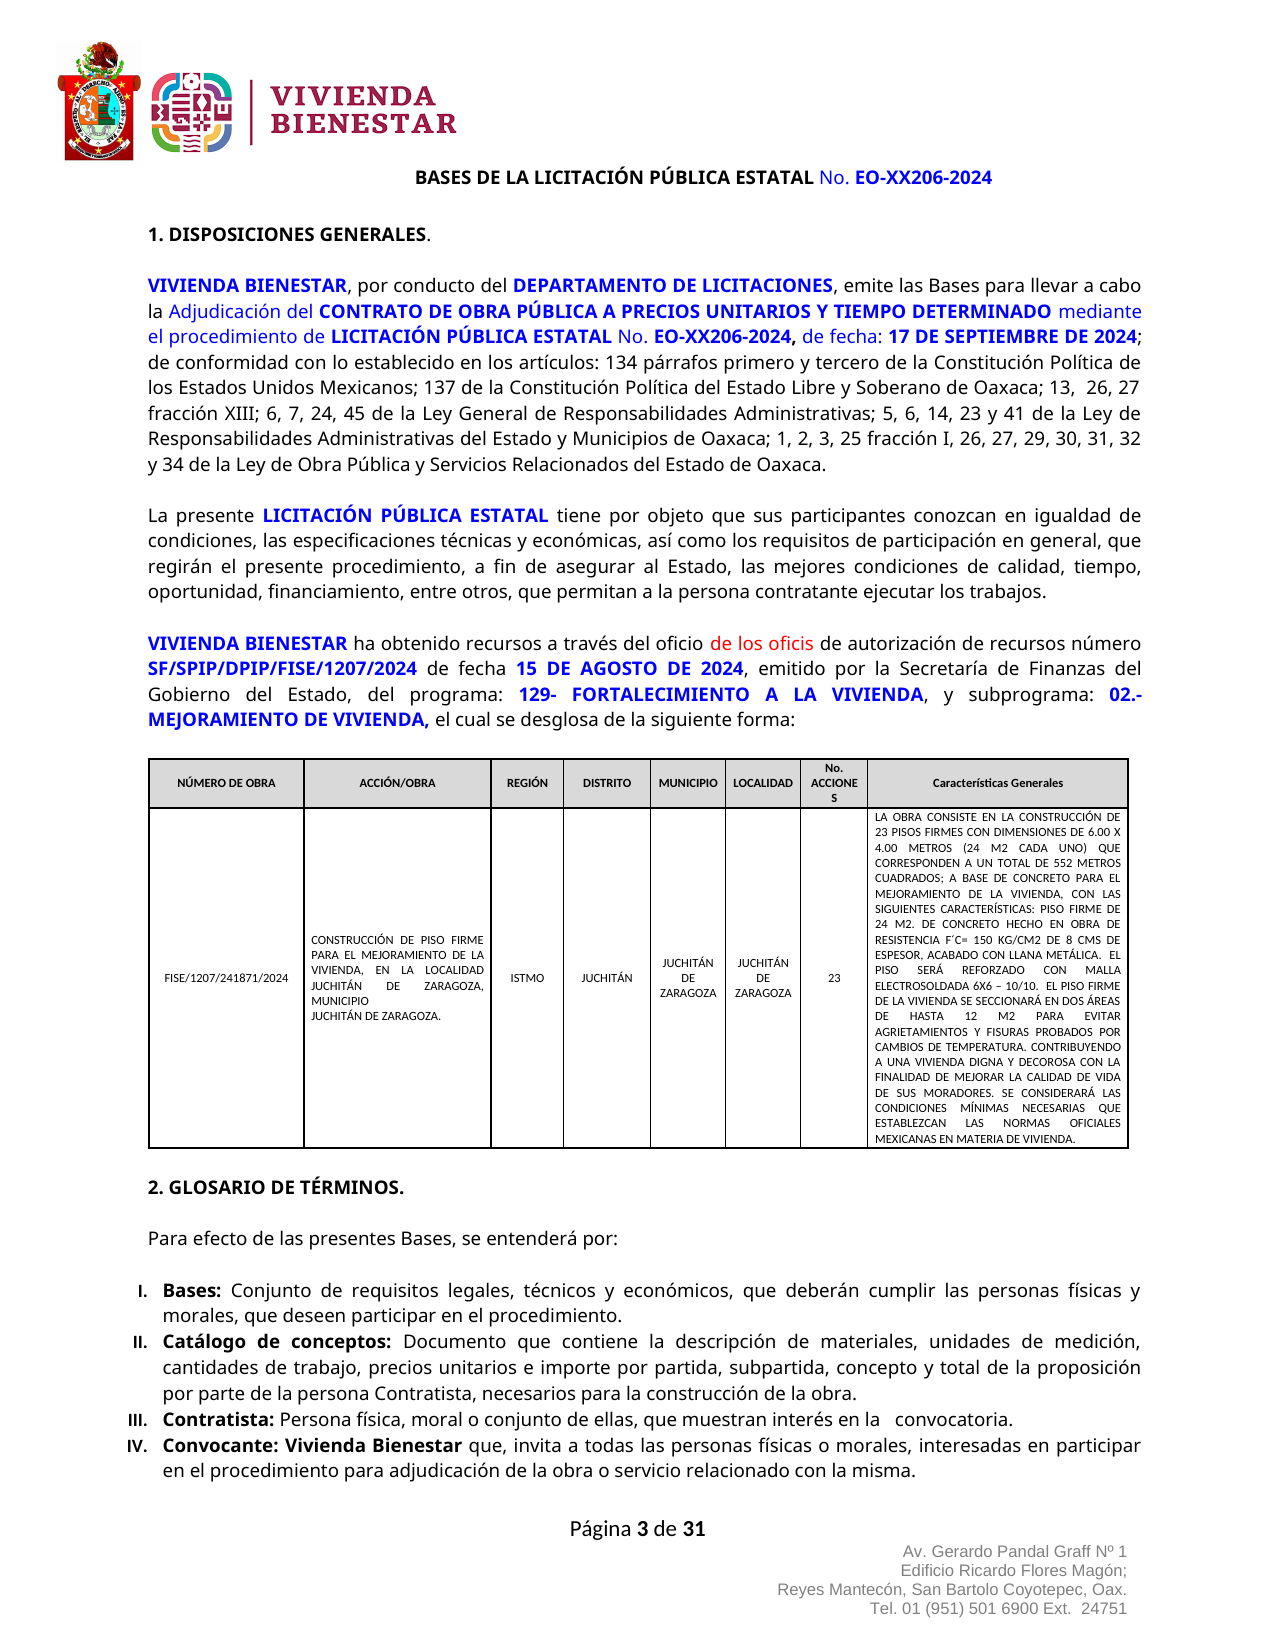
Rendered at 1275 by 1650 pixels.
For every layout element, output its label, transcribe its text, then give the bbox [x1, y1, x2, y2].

table_cell JUCHITÁN DE ZARAGOZA [651, 809, 725, 1147]
table_cell ISTMO [492, 809, 563, 1147]
text VIVIENDA BIENESTAR ha obtenido recursos a través del oficio de los oficis de autorización de recursos número SF/SPIP/DPIP/FISE/1207/2024 de fecha 15 DE AGOSTO DE 2024, emitido por la Secretaría de Finanzas del Gobierno del Estado, del programa: 129- FORTALECIMIENTO A LA VIVIENDA, y subprograma: 02.- MEJORAMIENTO DE VIVIENDA, el cual se desglosa de la siguiente forma: [148, 630, 1142, 732]
text VIVIENDA BIENESTAR, por conducto del DEPARTAMENTO DE LICITACIONES, emite las Bases para llevar a cabo la Adjudicación del CONTRATO DE OBRA PÚBLICA A PRECIOS UNITARIOS Y TIEMPO DETERMINADO mediante el procedimiento de LICITACIÓN PÚBLICA ESTATAL No. EO-XX206-2024, de fecha: 17 DE SEPTIEMBRE DE 2024; de conformidad con lo establecido en los artículos: 134 párrafos primero y tercero de la Constitución Política de los Estados Unidos Mexicanos; 137 de la Constitución Política del Estado Libre y Soberano de Oaxaca; 13, 26, 27 fracción XIII; 6, 7, 24, 45 de la Ley General de Responsabilidades Administrativas; 5, 6, 14, 23 y 41 de la Ley de Responsabilidades Administrativas del Estado y Municipios de Oaxaca; 1, 2, 3, 25 fracción I, 26, 27, 29, 30, 31, 32 y 34 de la Ley de Obra Pública y Servicios Relacionados del Estado de Oaxaca. [148, 272, 1142, 477]
table_cell LA OBRA CONSISTE EN LA CONSTRUCCIÓN DE 23 PISOS FIRMES CON DIMENSIONES DE 6.00 X 4.00 METROS (24 M2 CADA UNO) QUE CORRESPONDEN A UN TOTAL DE 552 METROS CUADRADOS; A BASE DE CONCRETO PARA EL MEJORAMIENTO DE LA VIVIENDA, CON LAS SIGUIENTES CARACTERÍSTICAS: PISO FIRME DE 24 M2. DE CONCRETO HECHO EN OBRA DE RESISTENCIA F´C= 150 KG/CM2 DE 8 CMS DE ESPESOR, ACABADO CON LLANA METÁLICA. EL PISO SERÁ REFORZADO CON MALLA ELECTROSOLDADA 6X6 – 10/10. EL PISO FIRME DE LA VIVIENDA SE SECCIONARÁ EN DOS ÁREAS DE HASTA 12 M2 PARA EVITAR AGRIETAMIENTOS Y FISURAS PROBADOS POR CAMBIOS DE TEMPERATURA. CONTRIBUYENDO A UNA VIVIENDA DIGNA Y DECOROSA CON LA FINALIDAD DE MEJORAR LA CALIDAD DE VIDA DE SUS MORADORES. SE CONSIDERARÁ LAS CONDICIONES MÍNIMAS NECESARIAS QUE ESTABLEZCAN LAS NORMAS OFICIALES MEXICANAS EN MATERIA DE VIVIENDA. [868, 809, 1127, 1147]
table_header REGIÓN [492, 760, 563, 807]
table_header DISTRITO [564, 760, 650, 807]
table_header No. ACCIONES [801, 760, 867, 807]
text Para efecto de las presentes Bases, se entenderá por: [148, 1226, 1142, 1251]
table_cell JUCHITÁN [564, 809, 650, 1147]
list Convocante: Vivienda Bienestar que, invita a todas las personas físicas o morales, interesadas en participar en el procedimiento para adjudicación de la obra o servicio relacionado con la misma. [148, 1432, 1142, 1483]
table_header MUNICIPIO [651, 760, 725, 807]
list Bases: Conjunto de requisitos legales, técnicos y económicos, que deberán cumplir las personas físicas y morales, que deseen participar en el procedimiento. [148, 1277, 1142, 1328]
text 2. GLOSARIO DE TÉRMINOS. [148, 1174, 1142, 1200]
table_header ACCIÓN/OBRA [305, 760, 490, 807]
list Catálogo de conceptos: Documento que contiene la descripción de materiales, unidades de medición, cantidades de trabajo, precios unitarios e importe por partida, subpartida, concepto y total de la proposición por parte de la persona Contratista, necesarios para la construcción de la obra. [148, 1329, 1142, 1405]
table_cell JUCHITÁN DE ZARAGOZA [726, 809, 800, 1147]
table_header NÚMERO DE OBRA [150, 760, 303, 807]
list Contratista: Persona física, moral o conjunto de ellas, que muestran interés en la convocatoria. [148, 1406, 1142, 1432]
text La presente LICITACIÓN PÚBLICA ESTATAL tiene por objeto que sus participantes conozcan en igualdad de condiciones, las especificaciones técnicas y económicas, así como los requisitos de participación en general, que regirán el presente procedimiento, a fin de asegurar al Estado, las mejores condiciones de calidad, tiempo, oportunidad, financiamiento, entre otros, que permitan a la persona contratante ejecutar los trabajos. [148, 502, 1142, 604]
picture [147, 64, 473, 161]
table_cell CONSTRUCCIÓN DE PISO FIRME PARA EL MEJORAMIENTO DE LA VIVIENDA, EN LA LOCALIDAD JUCHITÁN DE ZARAGOZA, MUNICIPIO JUCHITÁN DE ZARAGOZA. [305, 809, 490, 1147]
picture [55, 41, 143, 163]
table_header LOCALIDAD [726, 760, 800, 807]
text 1. DISPOSICIONES GENERALES. [148, 221, 1142, 247]
table_header Características Generales [868, 760, 1127, 807]
table_cell 23 [801, 809, 867, 1147]
table_cell FISE/1207/241871/2024 [150, 809, 303, 1147]
